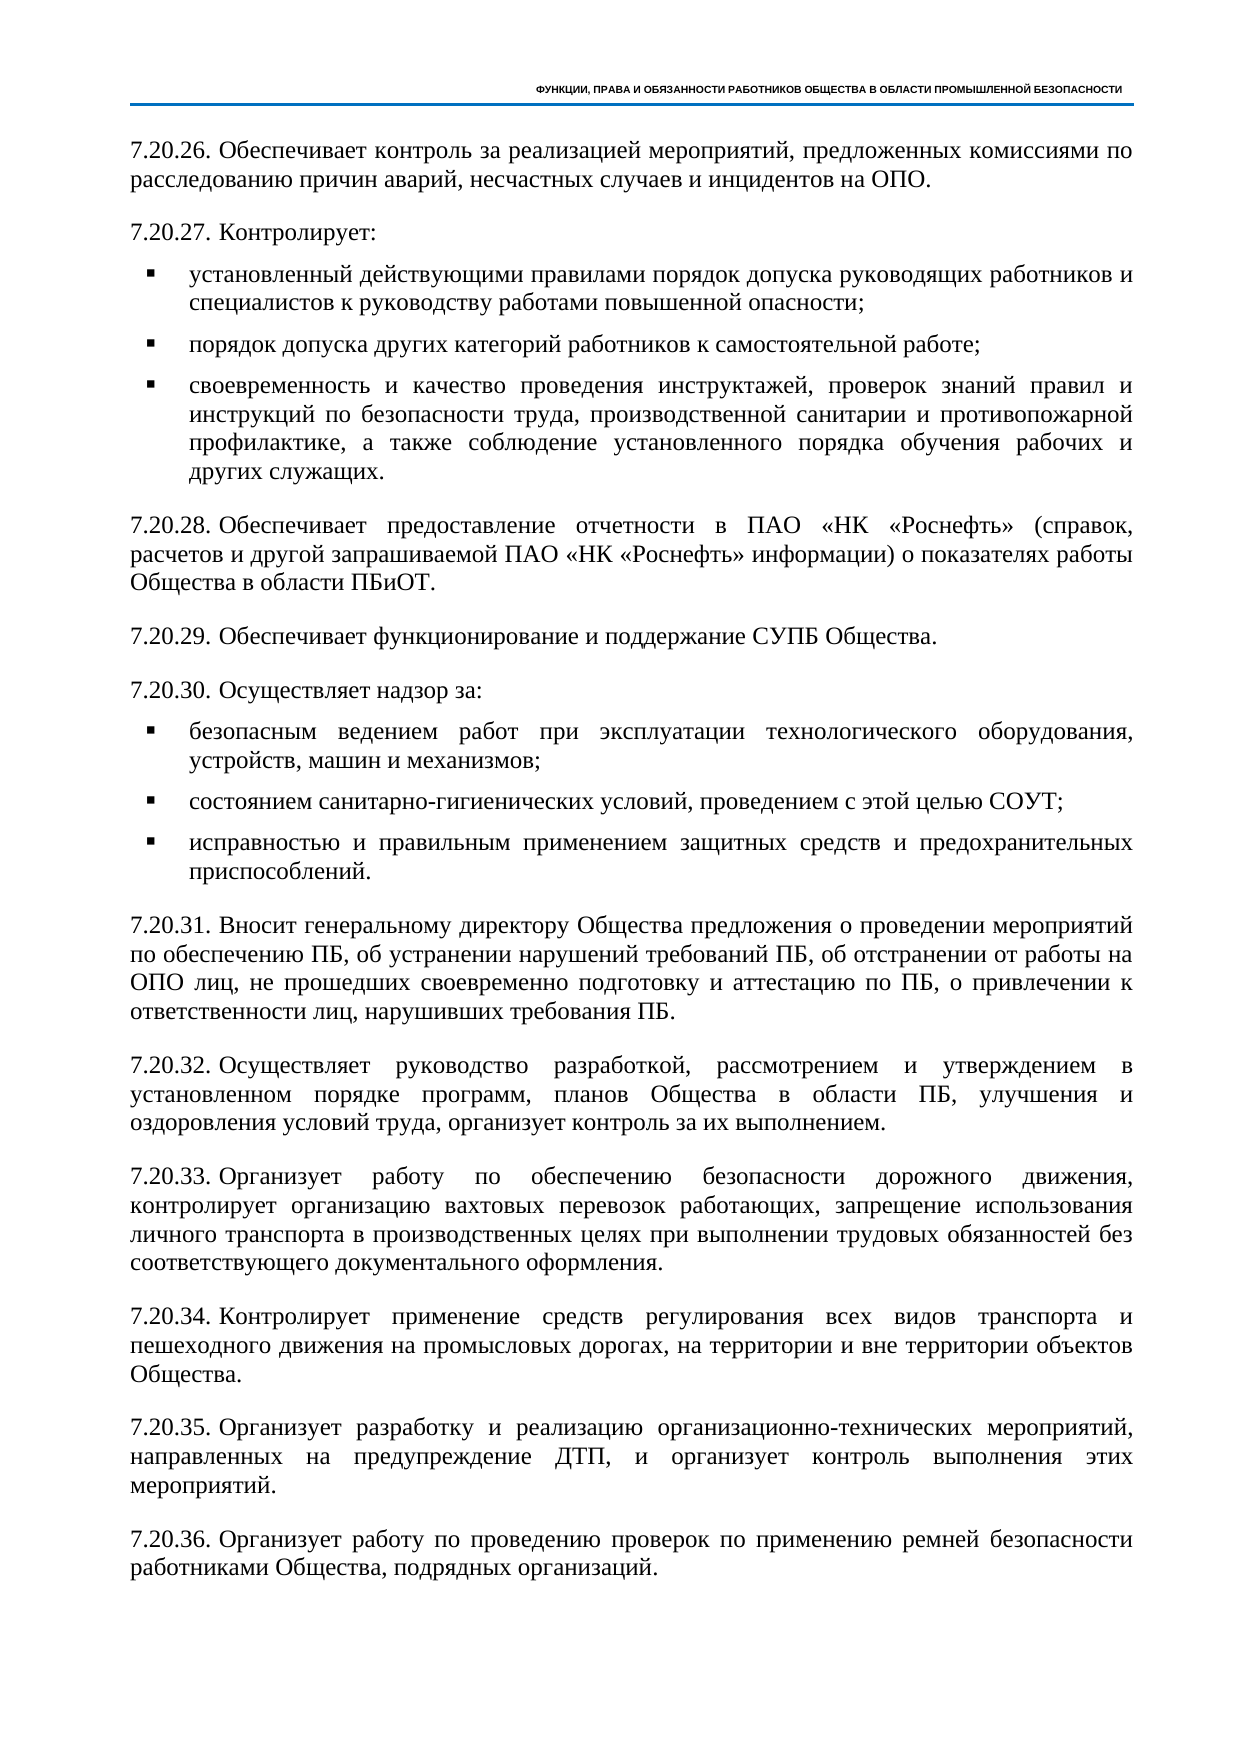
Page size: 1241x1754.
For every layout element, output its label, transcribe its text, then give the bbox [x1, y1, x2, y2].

list Организует работу по обеспечению безопасности дорожного движения, контролирует организацию вахтовых перевозок работающих, запрещение использования личного транспорта в производственных целях при выполнении трудовых обязанностей без соответствующего документального оформления. [130, 1161, 1134, 1276]
list Организует разработку и реализацию организационно-технических мероприятий, направленных на предупреждение ДТП, и организует контроль выполнения этих мероприятий. [130, 1412, 1134, 1499]
list Обеспечивает контроль за реализацией мероприятий, предложенных комиссиями по расследованию причин аварий, несчастных случаев и инцидентов на ОПО. [130, 135, 1134, 192]
list безопасным ведением работ при эксплуатации технологического оборудования, устройств, машин и механизмов; [145, 716, 1134, 774]
list исправностью и правильным применением защитных средств и предохранительных приспособлений. [145, 827, 1134, 885]
list Контролирует применение средств регулирования всех видов транспорта и пешеходного движения на промысловых дорогах, на территории и вне территории объектов Общества. [130, 1301, 1134, 1387]
list Обеспечивает функционирование и поддержание СУПБ Общества. [130, 621, 1134, 650]
list Обеспечивает предоставление отчетности в ПАО «НК «Роснефть» (справок, расчетов и другой запрашиваемой ПАО «НК «Роснефть» информации) о показателях работы Общества в области ПБиОТ. [130, 510, 1134, 596]
list порядок допуска других категорий работников к самостоятельной работе; [145, 329, 1134, 357]
list Организует работу по проведению проверок по применению ремней безопасности работниками Общества, подрядных организаций. [130, 1524, 1134, 1581]
list Осуществляет руководство разработкой, рассмотрением и утверждением в установленном порядке программ, планов Общества в области ПБ, улучшения и оздоровления условий труда, организует контроль за их выполнением. [130, 1050, 1134, 1136]
list Контролирует: [130, 217, 1134, 246]
list Вносит генеральному директору Общества предложения о проведении мероприятий по обеспечению ПБ, об устранении нарушений требований ПБ, об отстранении от работы на ОПО лиц, не прошедших своевременно подготовку и аттестацию по ПБ, о привлечении к ответственности лиц, нарушивших требования ПБ. [130, 910, 1134, 1025]
list установленный действующими правилами порядок допуска руководящих работников и специалистов к руководству работами повышенной опасности; [145, 259, 1134, 316]
list Осуществляет надзор за: [130, 675, 1134, 704]
list своевременность и качество проведения инструктажей, проверок знаний правил и инструкций по безопасности труда, производственной санитарии и противопожарной профилактике, а также соблюдение установленного порядка обучения рабочих и других служащих. [145, 370, 1134, 485]
list состоянием санитарно-гигиенических условий, проведением с этой целью СОУТ; [145, 786, 1134, 815]
